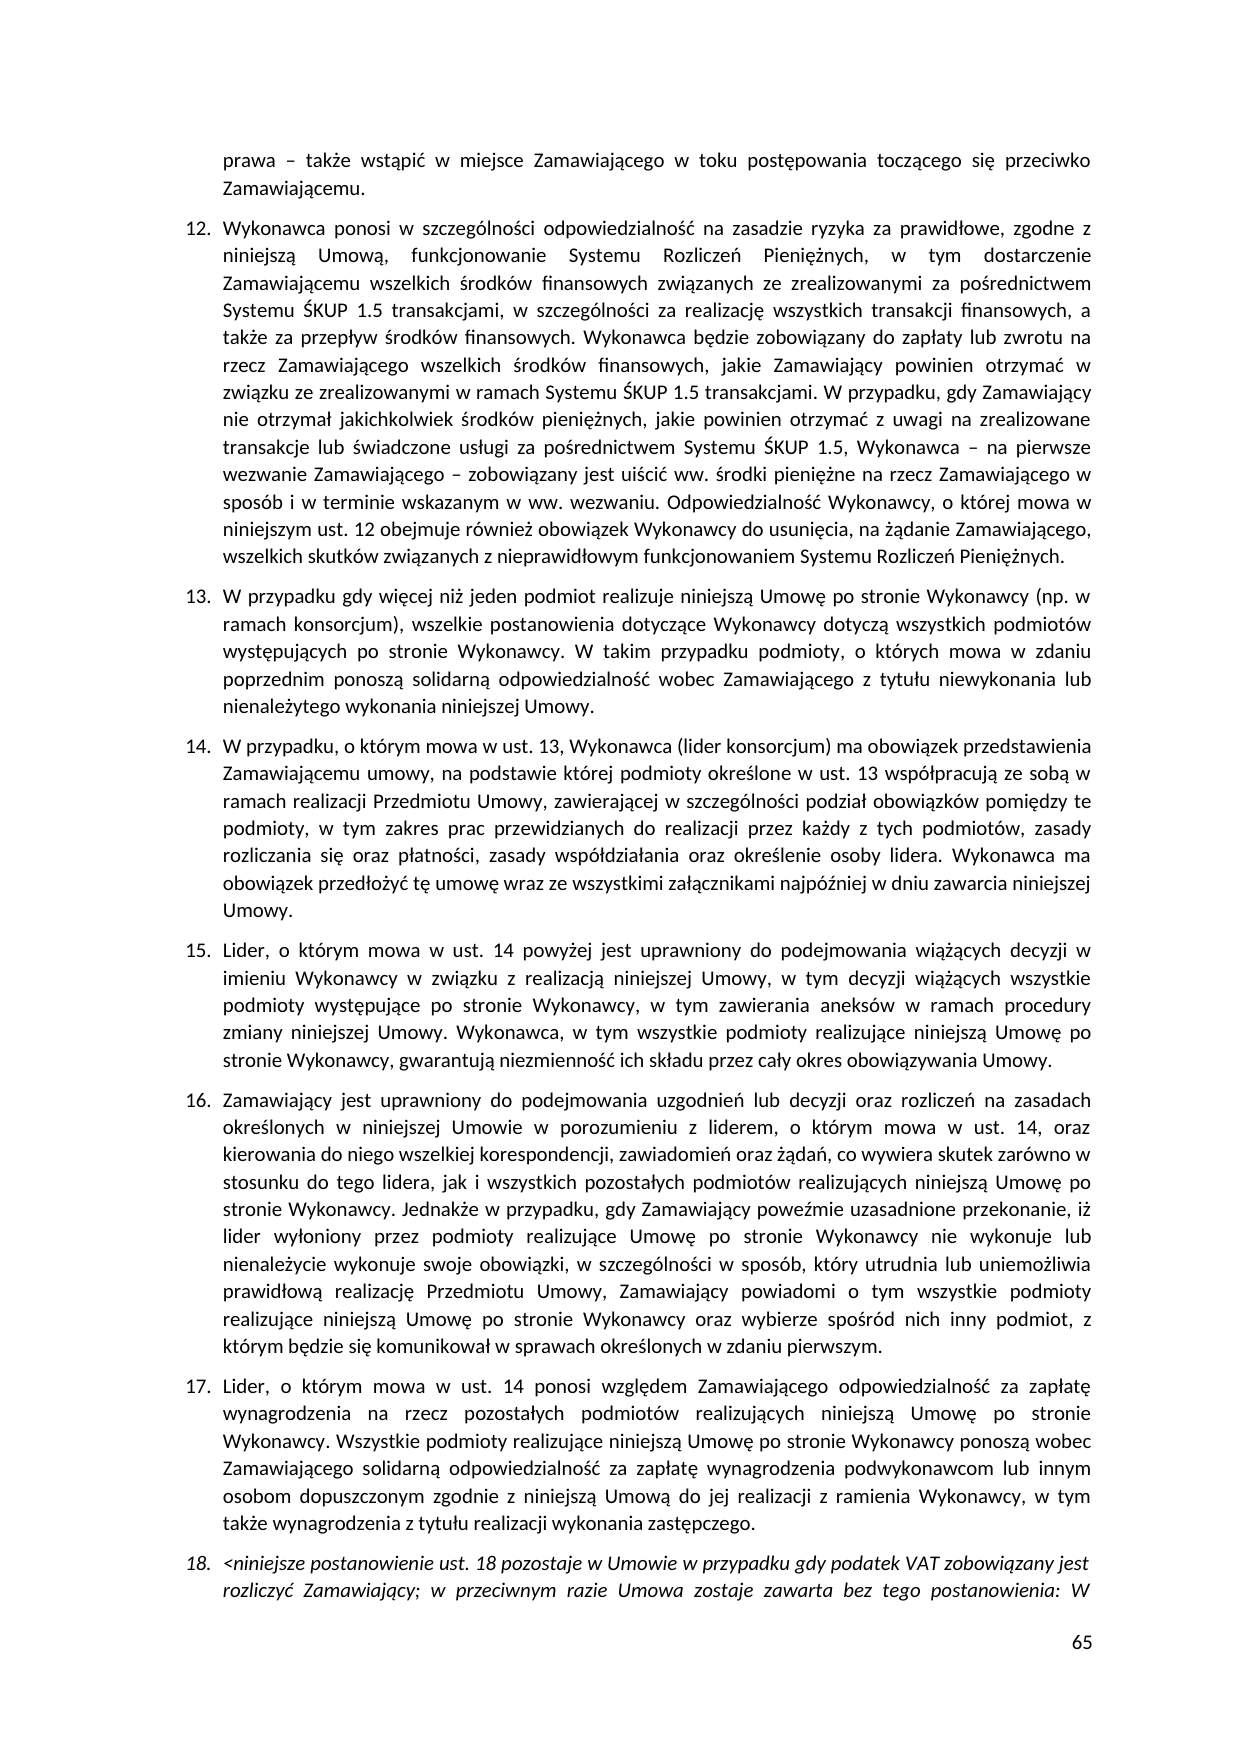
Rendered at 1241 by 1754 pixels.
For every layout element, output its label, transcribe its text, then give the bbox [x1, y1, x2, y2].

list Wykonawca ponosi w szczególności odpowiedzialność na zasadzie ryzyka za prawidłowe, zgodne z niniejszą Umową, funkcjonowanie Systemu Rozliczeń Pieniężnych, w tym dostarczenie Zamawiającemu wszelkich środków finansowych związanych ze zrealizowanymi za pośrednictwem Systemu ŚKUP 1.5 transakcjami, w szczególności za realizację wszystkich transakcji finansowych, a także za przepływ środków finansowych. Wykonawca będzie zobowiązany do zapłaty lub zwrotu na rzecz Zamawiającego wszelkich środków finansowych, jakie Zamawiający powinien otrzymać w związku ze zrealizowanymi w ramach Systemu ŚKUP 1.5 transakcjami. W przypadku, gdy Zamawiający nie otrzymał jakichkolwiek środków pieniężnych, jakie powinien otrzymać z uwagi na zrealizowane transakcje lub świadczone usługi za pośrednictwem Systemu ŚKUP 1.5, Wykonawca – na pierwsze wezwanie Zamawiającego – zobowiązany jest uiścić ww. środki pieniężne na rzecz Zamawiającego w sposób i w terminie wskazanym w ww. wezwaniu. Odpowiedzialność Wykonawcy, o której mowa w niniejszym ust. 12 obejmuje również obowiązek Wykonawcy do usunięcia, na żądanie Zamawiającego, wszelkich skutków związanych z nieprawidłowym funkcjonowaniem Systemu Rozliczeń Pieniężnych. [185, 215, 1093, 569]
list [185, 1550, 1093, 1603]
list Lider, o którym mowa w ust. 14 powyżej jest uprawniony do podejmowania wiążących decyzji w imieniu Wykonawcy w związku z realizacją niniejszej Umowy, w tym decyzji wiążących wszystkie podmioty występujące po stronie Wykonawcy, w tym zawierania aneksów w ramach procedury zmiany niniejszej Umowy. Wykonawca, w tym wszystkie podmioty realizujące niniejszą Umowę po stronie Wykonawcy, gwarantują niezmienność ich składu przez cały okres obowiązywania Umowy. [185, 937, 1093, 1072]
list Zamawiający jest uprawniony do podejmowania uzgodnień lub decyzji oraz rozliczeń na zasadach określonych w niniejszej Umowie w porozumieniu z liderem, o którym mowa w ust. 14, oraz kierowania do niego wszelkiej korespondencji, zawiadomień oraz żądań, co wywiera skutek zarówno w stosunku do tego lidera, jak i wszystkich pozostałych podmiotów realizujących niniejszą Umowę po stronie Wykonawcy. Jednakże w przypadku, gdy Zamawiający poweźmie uzasadnione przekonanie, iż lider wyłoniony przez podmioty realizujące Umowę po stronie Wykonawcy nie wykonuje lub nienależycie wykonuje swoje obowiązki, w szczególności w sposób, który utrudnia lub uniemożliwia prawidłową realizację Przedmiotu Umowy, Zamawiający powiadomi o tym wszystkie podmioty realizujące niniejszą Umowę po stronie Wykonawcy oraz wybierze spośród nich inny podmiot, z którym będzie się komunikował w sprawach określonych w zdaniu pierwszym. [185, 1087, 1093, 1359]
list Lider, o którym mowa w ust. 14 ponosi względem Zamawiającego odpowiedzialność za zapłatę wynagrodzenia na rzecz pozostałych podmiotów realizujących niniejszą Umowę po stronie Wykonawcy. Wszystkie podmioty realizujące niniejszą Umowę po stronie Wykonawcy ponoszą wobec Zamawiającego solidarną odpowiedzialność za zapłatę wynagrodzenia podwykonawcom lub innym osobom dopuszczonym zgodnie z niniejszą Umową do jej realizacji z ramienia Wykonawcy, w tym także wynagrodzenia z tytułu realizacji wykonania zastępczego. [185, 1373, 1093, 1536]
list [185, 148, 1093, 200]
list W przypadku, o którym mowa w ust. 13, Wykonawca (lider konsorcjum) ma obowiązek przedstawienia Zamawiającemu umowy, na podstawie której podmioty określone w ust. 13 współpracują ze sobą w ramach realizacji Przedmiotu Umowy, zawierającej w szczególności podział obowiązków pomiędzy te podmioty, w tym zakres prac przewidzianych do realizacji przez każdy z tych podmiotów, zasady rozliczania się oraz płatności, zasady współdziałania oraz określenie osoby lidera. Wykonawca ma obowiązek przedłożyć tę umowę wraz ze wszystkimi załącznikami najpóźniej w dniu zawarcia niniejszej Umowy. [185, 733, 1093, 923]
list W przypadku gdy więcej niż jeden podmiot realizuje niniejszą Umowę po stronie Wykonawcy (np. w ramach konsorcjum), wszelkie postanowienia dotyczące Wykonawcy dotyczą wszystkich podmiotów występujących po stronie Wykonawcy. W takim przypadku podmioty, o których mowa w zdaniu poprzednim ponoszą solidarną odpowiedzialność wobec Zamawiającego z tytułu niewykonania lub nienależytego wykonania niniejszej Umowy. [185, 583, 1093, 718]
